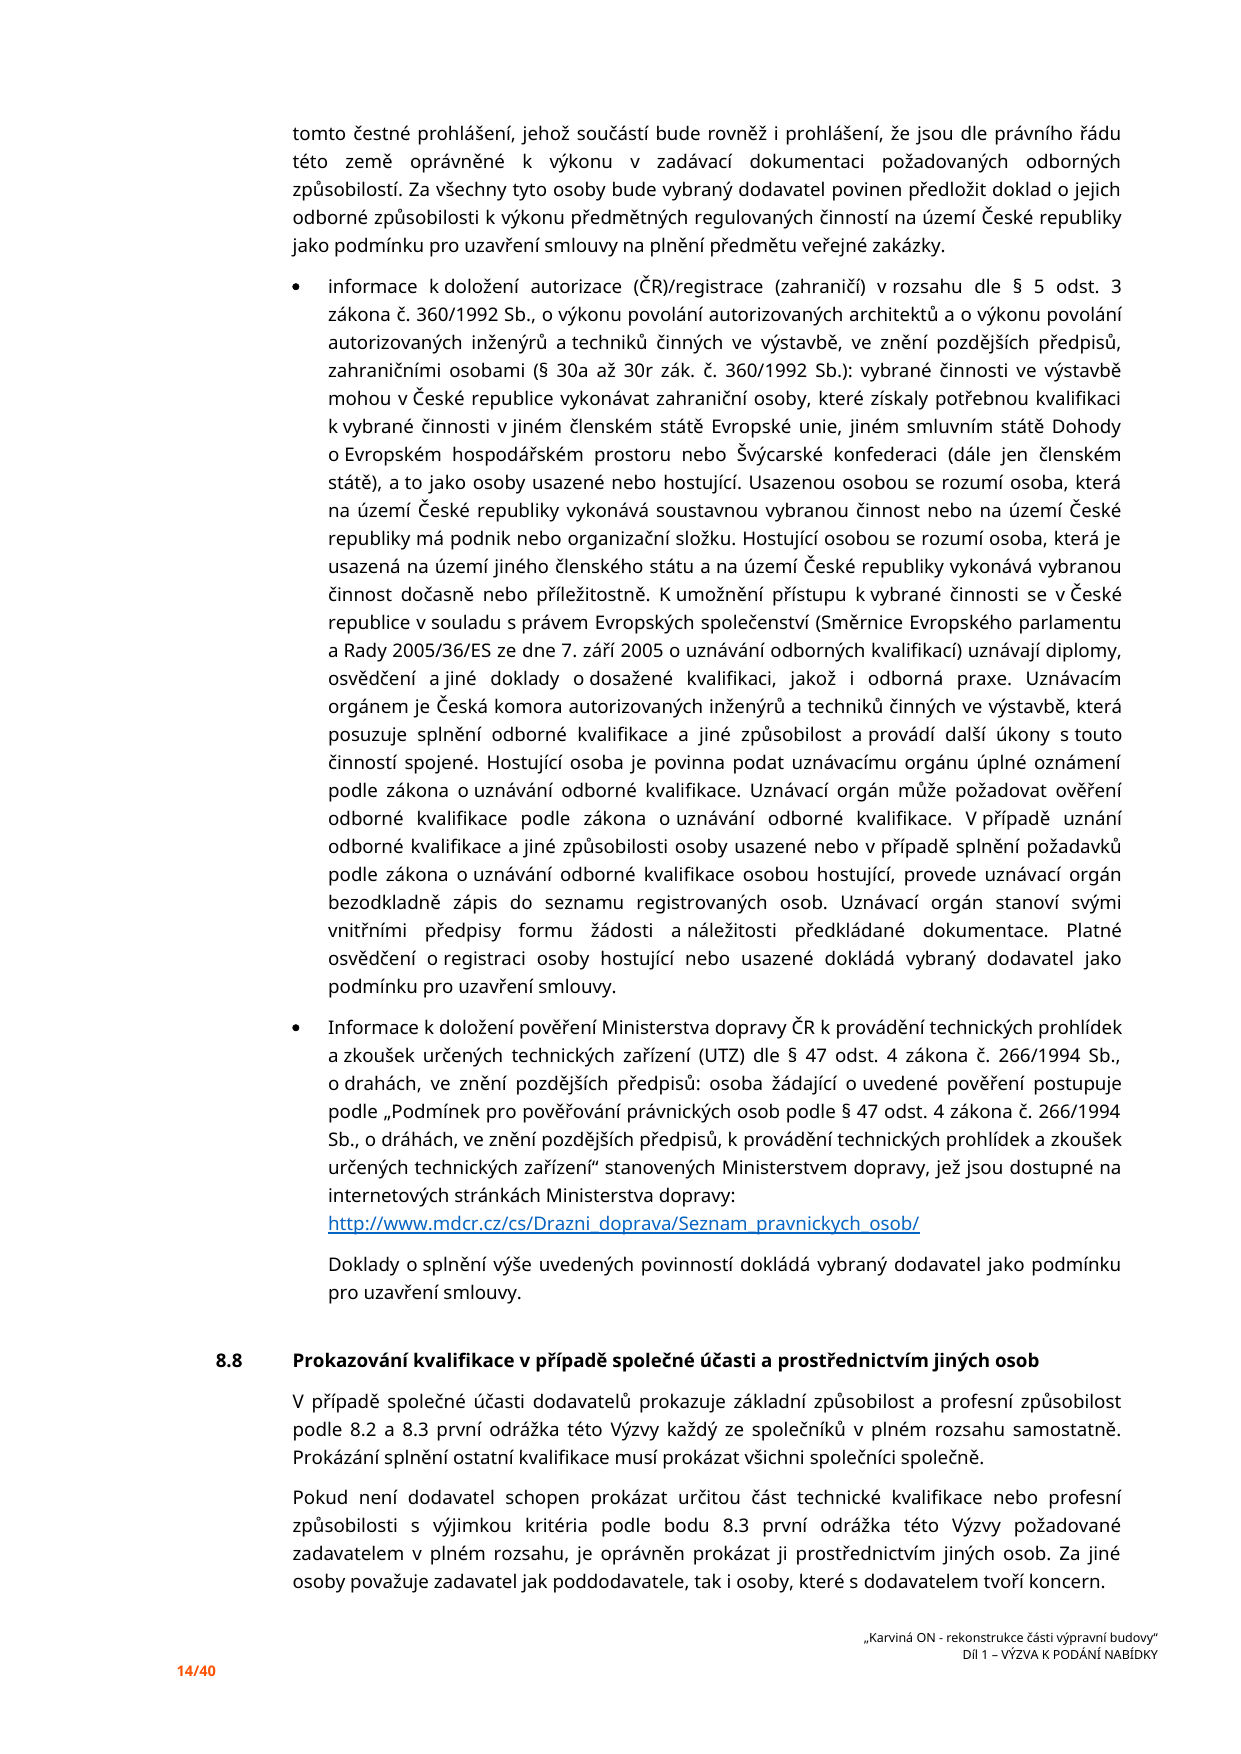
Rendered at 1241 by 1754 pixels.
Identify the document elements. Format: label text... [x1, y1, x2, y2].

text http://www.mdcr.cz/cs/Drazni_doprava/Seznam_pravnickych_osob/ [328, 1210, 1122, 1236]
text Pokud není dodavatel schopen prokázat určitou část technické kvalifikace nebo profesní způsobilosti s výjimkou kritéria podle bodu 8.3 první odrážka této Výzvy požadované zadavatelem v plném rozsahu, je oprávněn prokázat ji prostřednictvím jiných osob. Za jiné osoby považuje zadavatel jak poddodavatele, tak i osoby, které s dodavatelem tvoří koncern. [292, 1484, 1122, 1594]
text informace k doložení autorizace (ČR)/registrace (zahraničí) v rozsahu dle § 5 odst. 3 zákona č. 360/1992 Sb., o výkonu povolání autorizovaných architektů a o výkonu povolání autorizovaných inženýrů a techniků činných ve výstavbě, ve znění pozdějších předpisů, zahraničními osobami (§ 30a až 30r zák. č. 360/1992 Sb.): vybrané činnosti ve výstavbě mohou v České republice vykonávat zahraniční osoby, které získaly potřebnou kvalifikaci k vybrané činnosti v jiném členském státě Evropské unie, jiném smluvním státě Dohody o Evropském hospodářském prostoru nebo Švýcarské konfederaci (dále jen členském státě), a to jako osoby usazené nebo hostující. Usazenou osobou se rozumí osoba, která na území České republiky vykonává soustavnou vybranou činnost nebo na území České republiky má podnik nebo organizační složku. Hostující osobou se rozumí osoba, která je usazená na území jiného členského státu a na území České republiky vykonává vybranou činnost dočasně nebo příležitostně. K umožnění přístupu k vybrané činnosti se v České republice v souladu s právem Evropských společenství (Směrnice Evropského parlamentu a Rady 2005/36/ES ze dne 7. září 2005 o uznávání odborných kvalifikací) uznávají diplomy, osvědčení a jiné doklady o dosažené kvalifikaci, jakož i odborná praxe. Uznávacím orgánem je Česká komora autorizovaných inženýrů a techniků činných ve výstavbě, která posuzuje splnění odborné kvalifikace a jiné způsobilost a provádí další úkony s touto činností spojené. Hostující osoba je povinna podat uznávacímu orgánu úplné oznámení podle zákona o uznávání odborné kvalifikace. Uznávací orgán může požadovat ověření odborné kvalifikace podle zákona o uznávání odborné kvalifikace. V případě uznání odborné kvalifikace a jiné způsobilosti osoby usazené nebo v případě splnění požadavků podle zákona o uznávání odborné kvalifikace osobou hostující, provede uznávací orgán bezodkladně zápis do seznamu registrovaných osob. Uznávací orgán stanoví svými vnitřními předpisy formu žádosti a náležitosti předkládané dokumentace. Platné osvědčení o registraci osoby hostující nebo usazené dokládá vybraný dodavatel jako podmínku pro uzavření smlouvy. [292, 273, 1122, 999]
text Doklady o splnění výše uvedených povinností dokládá vybraný dodavatel jako podmínku pro uzavření smlouvy. [328, 1251, 1122, 1304]
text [292, 121, 1122, 258]
text V případě společné účasti dodavatelů prokazuje základní způsobilost a profesní způsobilost podle 8.2 a 8.3 první odrážka této Výzvy každý ze společníků v plném rozsahu samostatně. Prokázání splnění ostatní kvalifikace musí prokázat všichni společníci společně. [292, 1388, 1122, 1469]
text Prokazování kvalifikace v případě společné účasti a prostřednictvím jiných osob [216, 1347, 1122, 1373]
text Informace k doložení pověření Ministerstva dopravy ČR k provádění technických prohlídek a zkoušek určených technických zařízení (UTZ) dle § 47 odst. 4 zákona č. 266/1994 Sb., o drahách, ve znění pozdějších předpisů: osoba žádající o uvedené pověření postupuje podle „Podmínek pro pověřování právnických osob podle § 47 odst. 4 zákona č. 266/1994 Sb., o dráhách, ve znění pozdějších předpisů, k provádění technických prohlídek a zkoušek určených technických zařízení“ stanovených Ministerstvem dopravy, jež jsou dostupné na internetových stránkách Ministerstva dopravy: [292, 1014, 1122, 1208]
